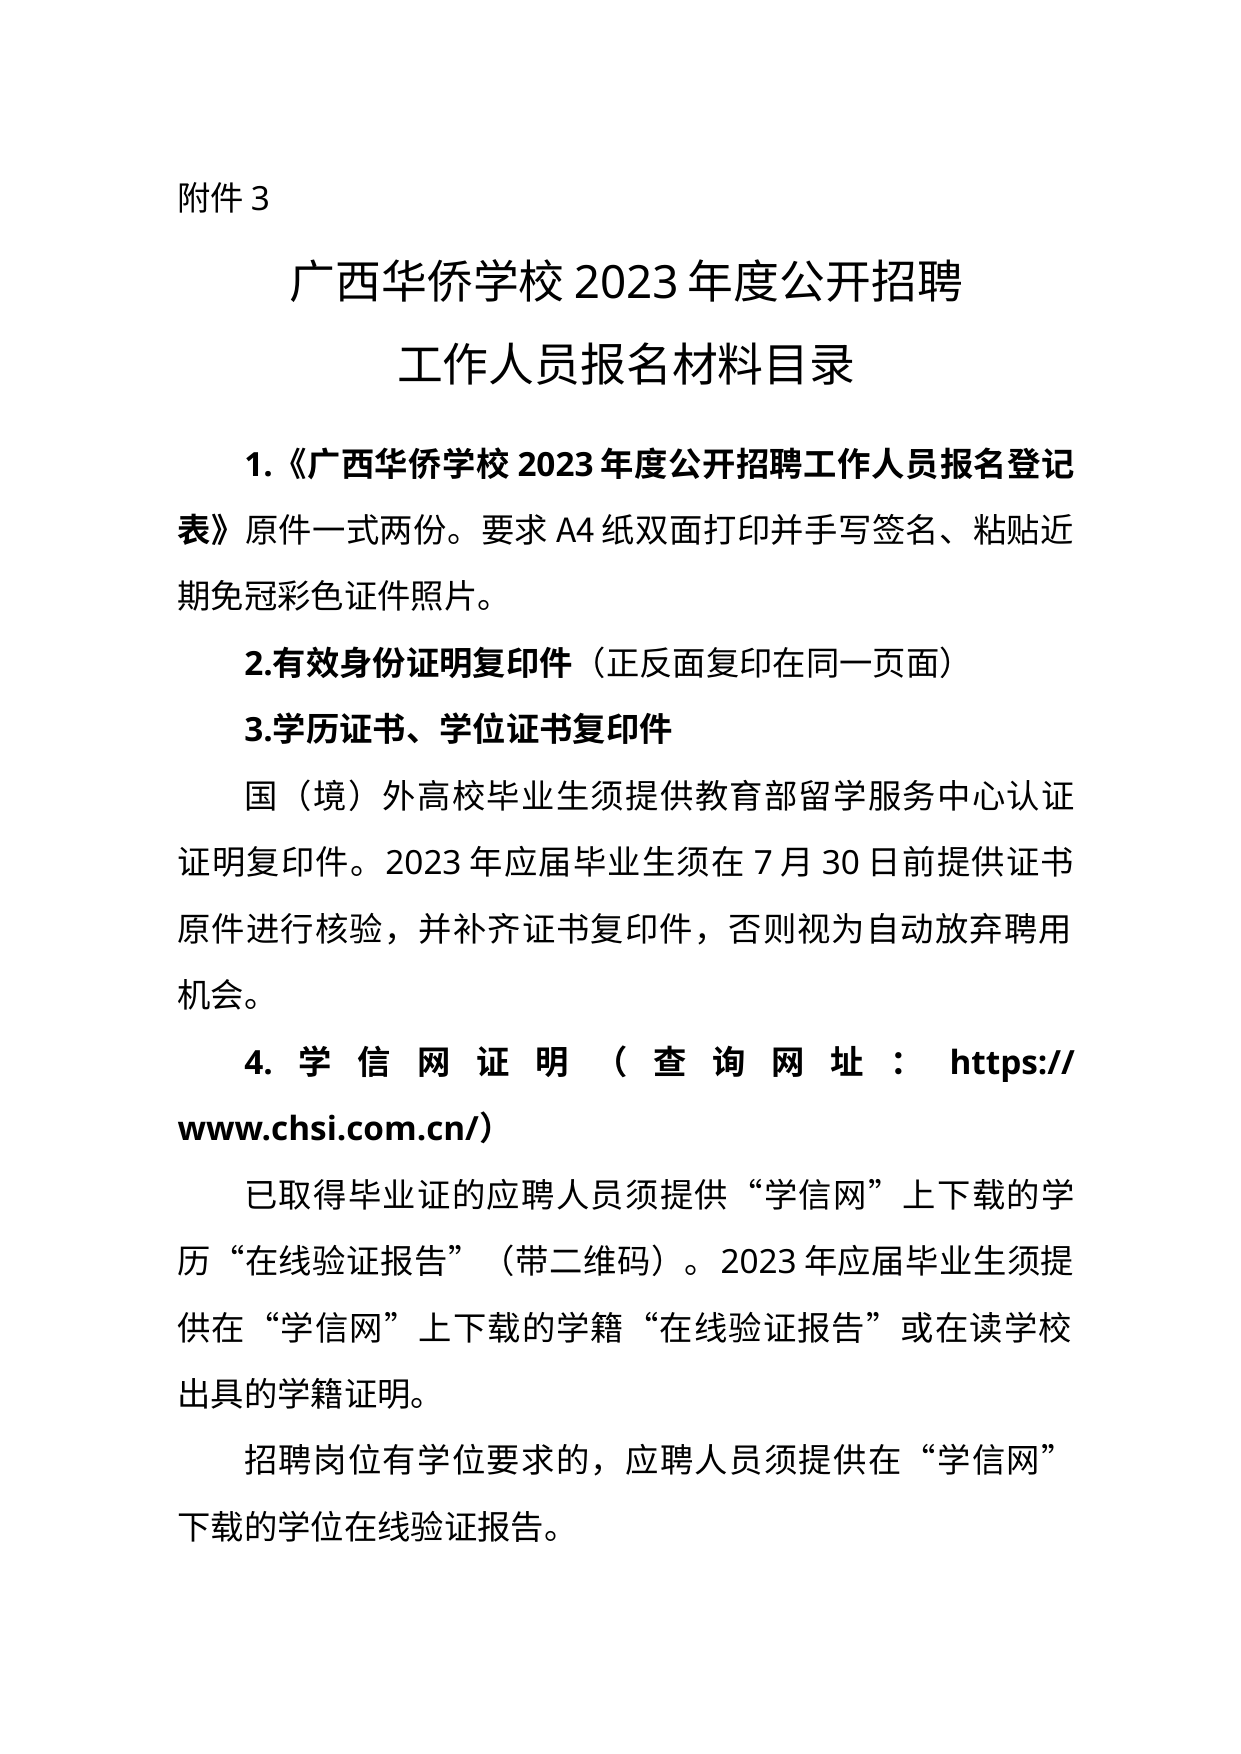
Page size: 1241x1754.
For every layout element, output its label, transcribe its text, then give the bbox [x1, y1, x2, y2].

title 广西华侨学校2023年度公开招聘 [177, 229, 1075, 329]
text 附件3 [177, 162, 1075, 229]
list 招聘岗位有学位要求的，应聘人员须提供在“学信网”下载的学位在线验证报告。 [177, 1425, 1075, 1558]
list 4.学信网证明（查询网址：https://www.chsi.com.cn/） [177, 1026, 1075, 1159]
text 1.《广西华侨学校2023年度公开招聘工作人员报名登记表》原件一式两份。要求A4纸双面打印并手写签名、粘贴近期免冠彩色证件照片。 [177, 428, 1075, 628]
text 国（境）外高校毕业生须提供教育部留学服务中心认证证明复印件。2023年应届毕业生须在7月30日前提供证书原件进行核验，并补齐证书复印件，否则视为自动放弃聘用机会。 [177, 761, 1075, 1026]
list 2.有效身份证明复印件（正反面复印在同一页面） [177, 628, 1075, 694]
list 已取得毕业证的应聘人员须提供“学信网”上下载的学历“在线验证报告”（带二维码）。2023年应届毕业生须提供在“学信网”上下载的学籍“在线验证报告”或在读学校出具的学籍证明。 [177, 1159, 1075, 1425]
title 工作人员报名材料目录 [177, 329, 1075, 395]
list 3.学历证书、学位证书复印件 [177, 694, 1075, 761]
